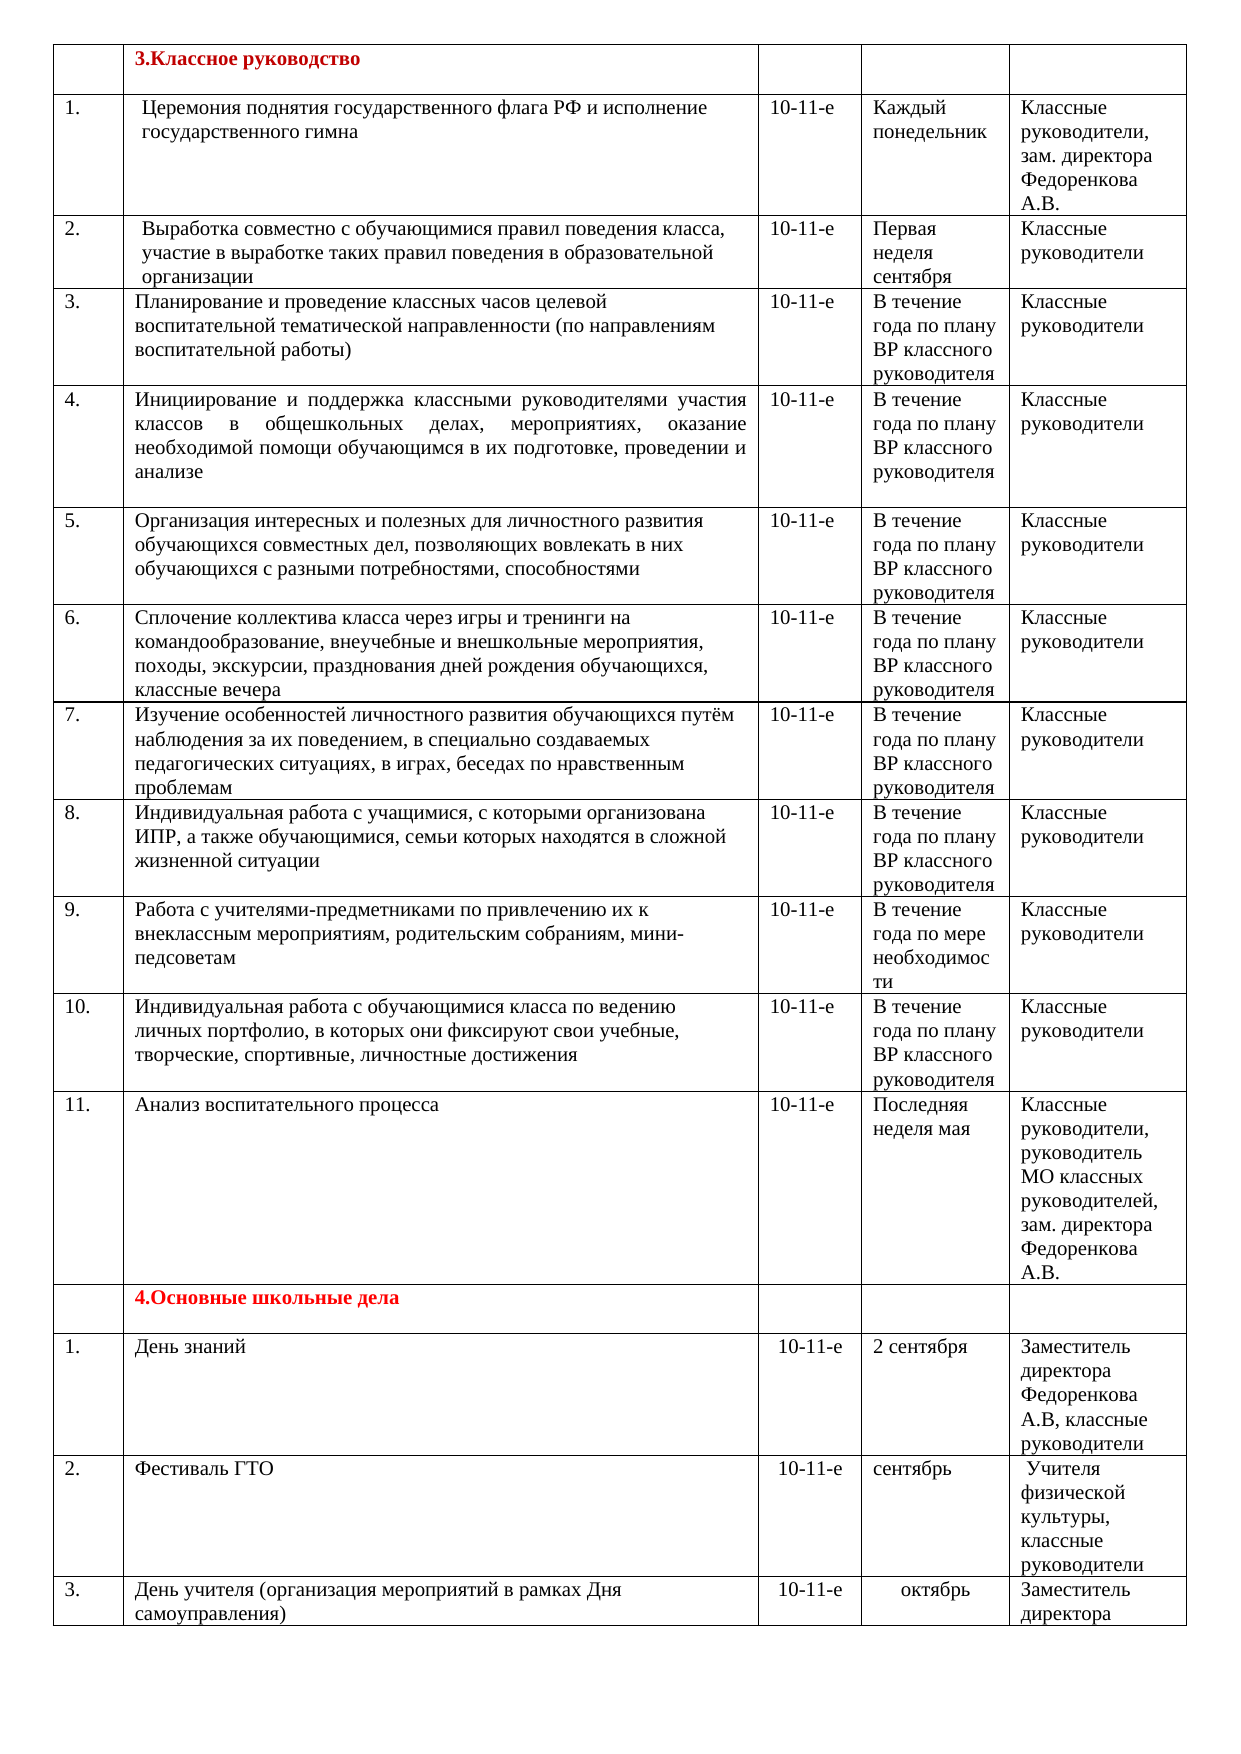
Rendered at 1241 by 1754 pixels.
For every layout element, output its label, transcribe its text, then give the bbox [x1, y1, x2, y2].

table_cell [54, 605, 123, 701]
table_cell 10-11-е [759, 605, 861, 701]
table_cell Планирование и проведение классных часов целевой воспитательной тематической направленности (по направлениям воспитательной работы) [124, 289, 758, 385]
table_cell [862, 45, 1009, 93]
table_cell Выработка совместно с обучающимися правил поведения класса, участие в выработке таких правил поведения в образовательной организации [124, 216, 758, 288]
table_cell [124, 1577, 758, 1625]
table_cell 10-11-е [759, 508, 861, 604]
table_cell 10-11-е [759, 386, 861, 507]
table_cell Классные руководители, зам. директора Федоренкова А.В. [1010, 95, 1186, 215]
table_cell Фестиваль ГТО [124, 1456, 758, 1576]
table_cell сентябрь [862, 1456, 1009, 1576]
table_cell День знаний [124, 1334, 758, 1454]
table_cell Классные руководители [1010, 897, 1186, 993]
table_cell Классные руководители [1010, 386, 1186, 507]
table_cell [54, 1285, 123, 1333]
table_cell Анализ воспитательного процесса [124, 1092, 758, 1284]
table_cell 10-11-е [759, 703, 861, 799]
table_cell 10-11-е [759, 1334, 861, 1454]
table_cell [54, 95, 123, 215]
table_cell Каждый понедельник [862, 95, 1009, 215]
table_cell Церемония поднятия государственного флага РФ и исполнение государственного гимна [124, 95, 758, 215]
table_cell [54, 994, 123, 1091]
table_cell [54, 1092, 123, 1284]
table_cell [54, 1334, 123, 1454]
table_cell [54, 1577, 123, 1625]
table_cell Первая неделя сентября [862, 216, 1009, 288]
table_cell В течение года по плану ВР классного руководителя [862, 800, 1009, 896]
table_cell В течение года по плану ВР классного руководителя [862, 508, 1009, 604]
table_cell Классные руководители, руководитель МО классных руководителей, зам. директора Федоренкова А.В. [1010, 1092, 1186, 1284]
table_cell 10-11-е [759, 289, 861, 385]
table_cell 10-11-е [759, 800, 861, 896]
table_cell Классные руководители [1010, 605, 1186, 701]
table_cell Инициирование и поддержка классными руководителями участия классов в общешкольных делах, мероприятиях, оказание необходимой помощи обучающимся в их подготовке, проведении и анализе [124, 386, 758, 507]
table_cell В течение года по плану ВР классного руководителя [862, 289, 1009, 385]
table_cell [54, 703, 123, 799]
table_cell [54, 386, 123, 507]
table_cell Последняя неделя мая [862, 1092, 1009, 1284]
table_cell [759, 1285, 861, 1333]
table_cell Классные руководители [1010, 703, 1186, 799]
table_cell 10-11-е [759, 216, 861, 288]
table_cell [1010, 1577, 1186, 1625]
table_cell [54, 508, 123, 604]
table_cell [1010, 1285, 1186, 1333]
table_cell Классные руководители [1010, 508, 1186, 604]
table_cell 3.Классное руководство [124, 45, 758, 93]
table_cell [1010, 45, 1186, 93]
table_cell [862, 1285, 1009, 1333]
table_cell В течение года по плану ВР классного руководителя [862, 703, 1009, 799]
table_cell Индивидуальная работа с обучающимися класса по ведению личных портфолио, в которых они фиксируют свои учебные, творческие, спортивные, личностные достижения [124, 994, 758, 1091]
table_cell 10-11-е [759, 1456, 861, 1576]
table_cell 10-11-е [759, 897, 861, 993]
table_cell Классные руководители [1010, 216, 1186, 288]
table_cell Учителя физической культуры, классные руководители [1010, 1456, 1186, 1576]
table_cell Индивидуальная работа с учащимися, с которыми организована ИПР, а также обучающимися, семьи которых находятся в сложной жизненной ситуации [124, 800, 758, 896]
table_cell октябрь [862, 1577, 1009, 1625]
table_cell Сплочение коллектива класса через игры и тренинги на командообразование, внеучебные и внешкольные мероприятия, походы, экскурсии, празднования дней рождения обучающихся, классные вечера [124, 605, 758, 701]
table_cell В течение года по плану ВР классного руководителя [862, 994, 1009, 1091]
table_cell 10-11-е [759, 1577, 861, 1625]
table_cell 4.Основные школьные дела [124, 1285, 758, 1333]
table_cell Работа с учителями-предметниками по привлечению их к внеклассным мероприятиям, родительским собраниям, мини-педсоветам [124, 897, 758, 993]
table_cell Классные руководители [1010, 289, 1186, 385]
table_cell [54, 289, 123, 385]
table_cell Изучение особенностей личностного развития обучающихся путём наблюдения за их поведением, в специально создаваемых педагогических ситуациях, в играх, беседах по нравственным проблемам [124, 703, 758, 799]
table_cell Классные руководители [1010, 800, 1186, 896]
table_cell [54, 800, 123, 896]
table_cell 2 сентября [862, 1334, 1009, 1454]
table_cell 10-11-е [759, 1092, 861, 1284]
table_cell Организация интересных и полезных для личностного развития обучающихся совместных дел, позволяющих вовлекать в них обучающихся с разными потребностями, способностями [124, 508, 758, 604]
table_cell [54, 897, 123, 993]
table_cell 10-11-е [759, 994, 861, 1091]
table_cell В течение года по плану ВР классного руководителя [862, 386, 1009, 507]
table_cell [54, 45, 123, 93]
table_cell [54, 1456, 123, 1576]
table_cell Классные руководители [1010, 994, 1186, 1091]
table_cell 10-11-е [759, 95, 861, 215]
table_cell В течение года по мере необходимости [862, 897, 1009, 993]
table_cell В течение года по плану ВР классного руководителя [862, 605, 1009, 701]
table_cell [54, 216, 123, 288]
table_cell [759, 45, 861, 93]
table_cell Заместитель директора Федоренкова А.В, классные руководители [1010, 1334, 1186, 1454]
